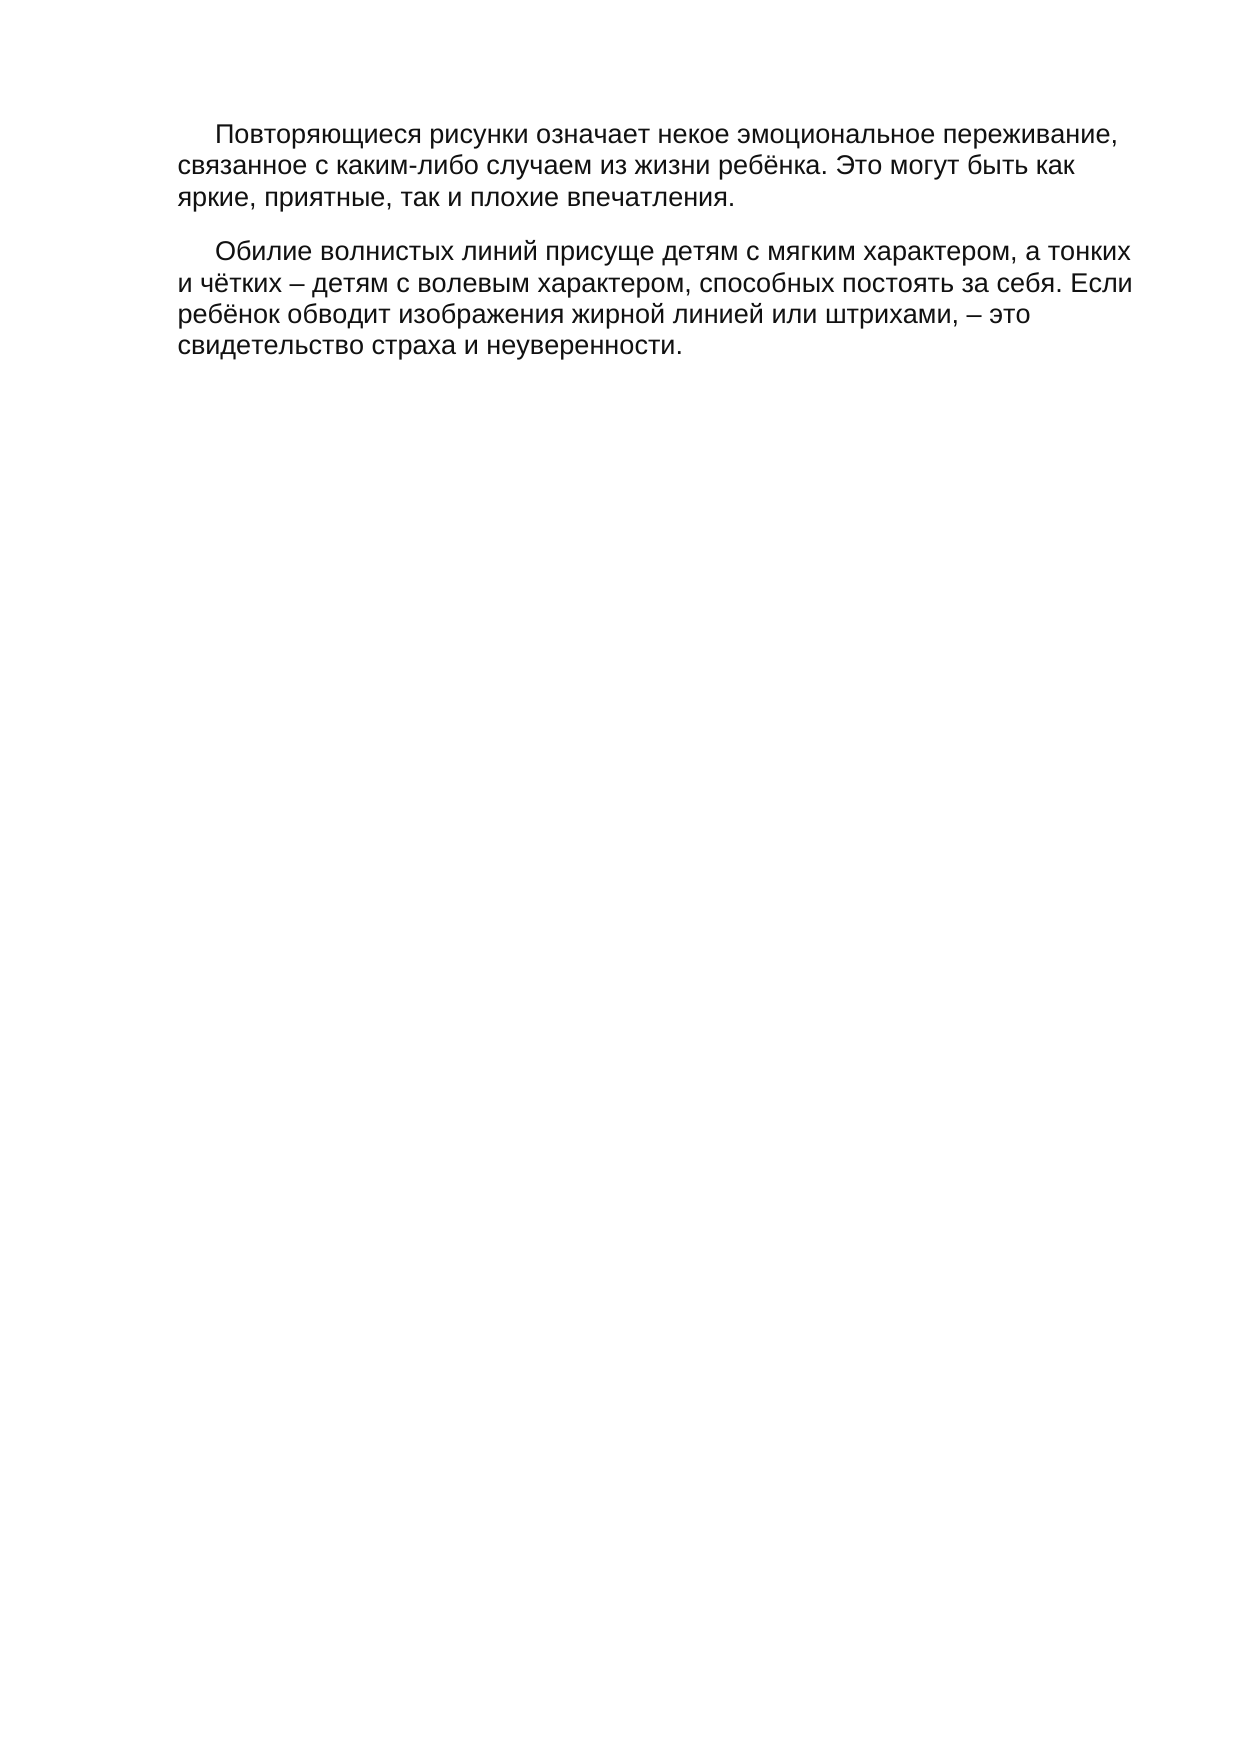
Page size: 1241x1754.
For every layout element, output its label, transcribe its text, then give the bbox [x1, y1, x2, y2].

text Обилие волнистых линий присуще детям с мягким характером, а тонких и чётких – детям с волевым характером, способных постоять за себя. Если ребёнок обводит изображения жирной линией или штрихами, – это свидетельство страха и неуверенности. [177, 235, 1152, 360]
text Повторяющиеся рисунки означает некое эмоциональное переживание, связанное с каким-либо случаем из жизни ребёнка. Это могут быть как яркие, приятные, так и плохие впечатления. [177, 118, 1152, 212]
